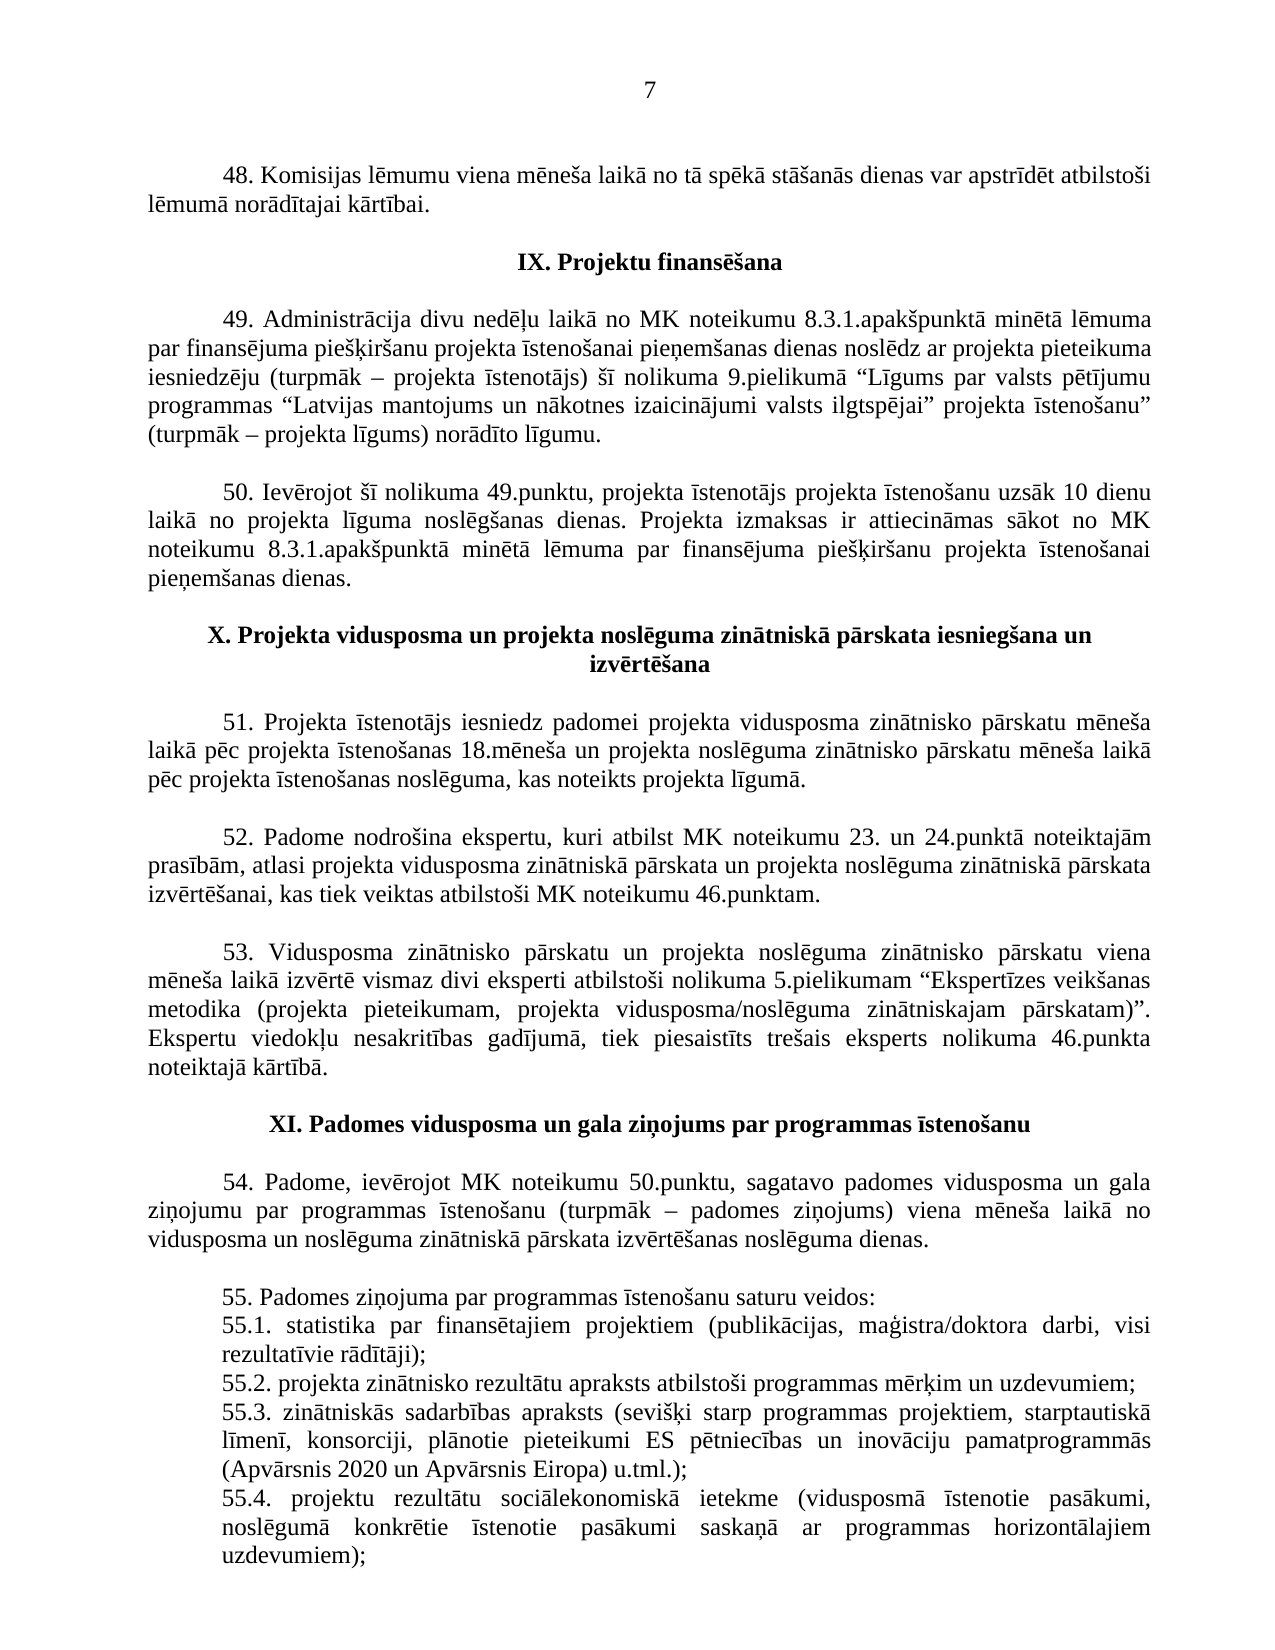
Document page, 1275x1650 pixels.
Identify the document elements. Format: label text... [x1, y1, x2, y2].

text 52. Padome nodrošina ekspertu, kuri atbilst MK noteikumu 23. un 24.punktā noteiktajām prasībām, atlasi projekta vidusposma zinātniskā pārskata un projekta noslēguma zinātniskā pārskata izvērtēšanai, kas tiek veiktas atbilstoši MK noteikumu 46.punktam. [148, 822, 1152, 908]
text 55. Padomes ziņojuma par programmas īstenošanu saturu veidos: [148, 1282, 1152, 1311]
text 55.4. projektu rezultātu sociālekonomiskā ietekme (vidusposmā īstenotie pasākumi, noslēgumā konkrētie īstenotie pasākumi saskaņā ar programmas horizontālajiem uzdevumiem); [222, 1483, 1152, 1569]
text X. Projekta vidusposma un projekta noslēguma zinātniskā pārskata iesniegšana un izvērtēšana [148, 621, 1152, 678]
text 54. Padome, ievērojot MK noteikumu 50.punktu, sagatavo padomes vidusposma un gala ziņojumu par programmas īstenošanu (turpmāk – padomes ziņojums) viena mēneša laikā no vidusposma un noslēguma zinātniskā pārskata izvērtēšanas noslēguma dienas. [148, 1167, 1152, 1253]
text 50. Ievērojot šī nolikuma 49.punktu, projekta īstenotājs projekta īstenošanu uzsāk 10 dienu laikā no projekta līguma noslēgšanas dienas. Projekta izmaksas ir attiecināmas sākot no MK noteikumu 8.3.1.apakšpunktā minētā lēmuma par finansējuma piešķiršanu projekta īstenošanai pieņemšanas dienas. [148, 477, 1152, 592]
text 48. Komisijas lēmumu viena mēneša laikā no tā spēkā stāšanās dienas var apstrīdēt atbilstoši lēmumā norādītajai kārtībai. [148, 161, 1152, 218]
text IX. Projektu finansēšana [148, 247, 1152, 276]
text XI. Padomes vidusposma un gala ziņojums par programmas īstenošanu [148, 1109, 1152, 1138]
text 49. Administrācija divu nedēļu laikā no MK noteikumu 8.3.1.apakšpunktā minētā lēmuma par finansējuma piešķiršanu projekta īstenošanai pieņemšanas dienas noslēdz ar projekta pieteikuma iesniedzēju (turpmāk – projekta īstenotājs) šī nolikuma 9.pielikumā “Līgums par valsts pētījumu programmas “Latvijas mantojums un nākotnes izaicinājumi valsts ilgtspējai” projekta īstenošanu” (turpmāk – projekta līgums) norādīto līgumu. [148, 304, 1152, 448]
text 55.2. projekta zinātnisko rezultātu apraksts atbilstoši programmas mērķim un uzdevumiem; [222, 1368, 1152, 1397]
text 55.1. statistika par finansētajiem projektiem (publikācijas, maģistra/doktora darbi, visi rezultatīvie rādītāji); [222, 1311, 1152, 1368]
text 53. Vidusposma zinātnisko pārskatu un projekta noslēguma zinātnisko pārskatu viena mēneša laikā izvērtē vismaz divi eksperti atbilstoši nolikuma 5.pielikumam “Ekspertīzes veikšanas metodika (projekta pieteikumam, projekta vidusposma/noslēguma zinātniskajam pārskatam)”. Ekspertu viedokļu nesakritības gadījumā, tiek piesaistīts trešais eksperts nolikuma 46.punkta noteiktajā kārtībā. [148, 937, 1152, 1081]
text 55.3. zinātniskās sadarbības apraksts (sevišķi starp programmas projektiem, starptautiskā līmenī, konsorciji, plānotie pieteikumi ES pētniecības un inovāciju pamatprogrammās (Apvārsnis 2020 un Apvārsnis Eiropa) u.tml.); [222, 1397, 1152, 1483]
text 51. Projekta īstenotājs iesniedz padomei projekta vidusposma zinātnisko pārskatu mēneša laikā pēc projekta īstenošanas 18.mēneša un projekta noslēguma zinātnisko pārskatu mēneša laikā pēc projekta īstenošanas noslēguma, kas noteikts projekta līgumā. [148, 707, 1152, 793]
